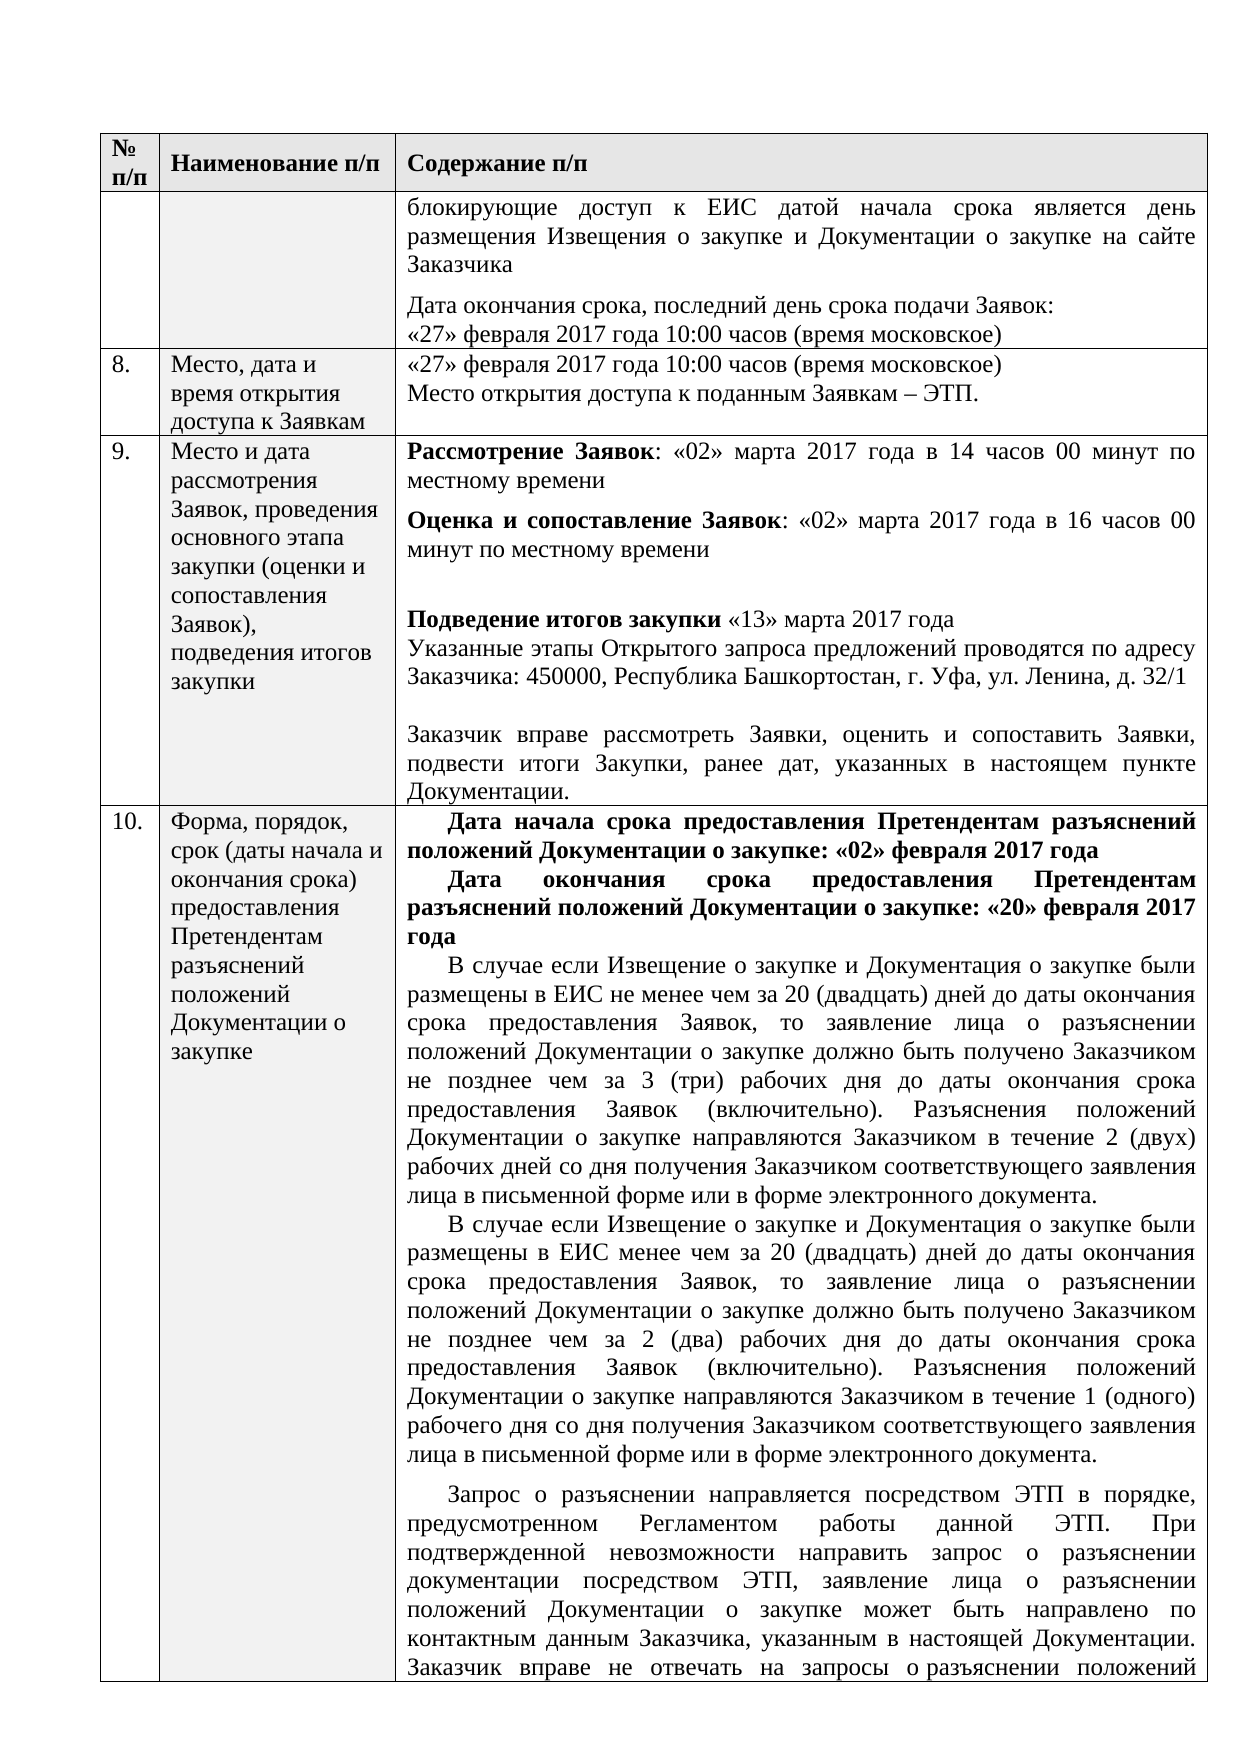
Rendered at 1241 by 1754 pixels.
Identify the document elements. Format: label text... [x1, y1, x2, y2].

table_cell Место, дата и время открытия доступа к Заявкам [160, 349, 395, 435]
table_cell Место и дата рассмотрения Заявок, проведения основного этапа закупки (оценки и сопоставления Заявок), подведения итогов закупки [160, 436, 395, 805]
table_header Содержание п/п [396, 134, 1207, 191]
table_header № п/п [101, 134, 159, 191]
table_header Наименование п/п [160, 134, 395, 191]
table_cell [396, 806, 1207, 1681]
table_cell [160, 806, 395, 1681]
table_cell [160, 192, 395, 348]
table_cell Рассмотрение Заявок: «02» марта 2017 года в 14 часов 00 минут по местному времени Оценка и сопоставление Заявок: «02» марта 2017 года в 16 часов 00 минут по местному времени Подведение итогов закупки «13» марта 2017 года Указанные этапы Открытого запроса предложений проводятся по адресу Заказчика: 450000, Республика Башкортостан, г. Уфа, ул. Ленина, д. 32/1 Заказчик вправе рассмотреть Заявки, оценить и сопоставить Заявки, подвести итоги Закупки, ранее дат, указанных в настоящем пункте Документации. [396, 436, 1207, 805]
table_cell [101, 806, 159, 1681]
table_cell [101, 192, 159, 348]
table_cell [101, 436, 159, 805]
table_cell «27» февраля 2017 года 10:00 часов (время московское) Место открытия доступа к поданным Заявкам – ЭТП. [396, 349, 1207, 435]
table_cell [396, 192, 1207, 348]
table_cell [101, 349, 159, 435]
